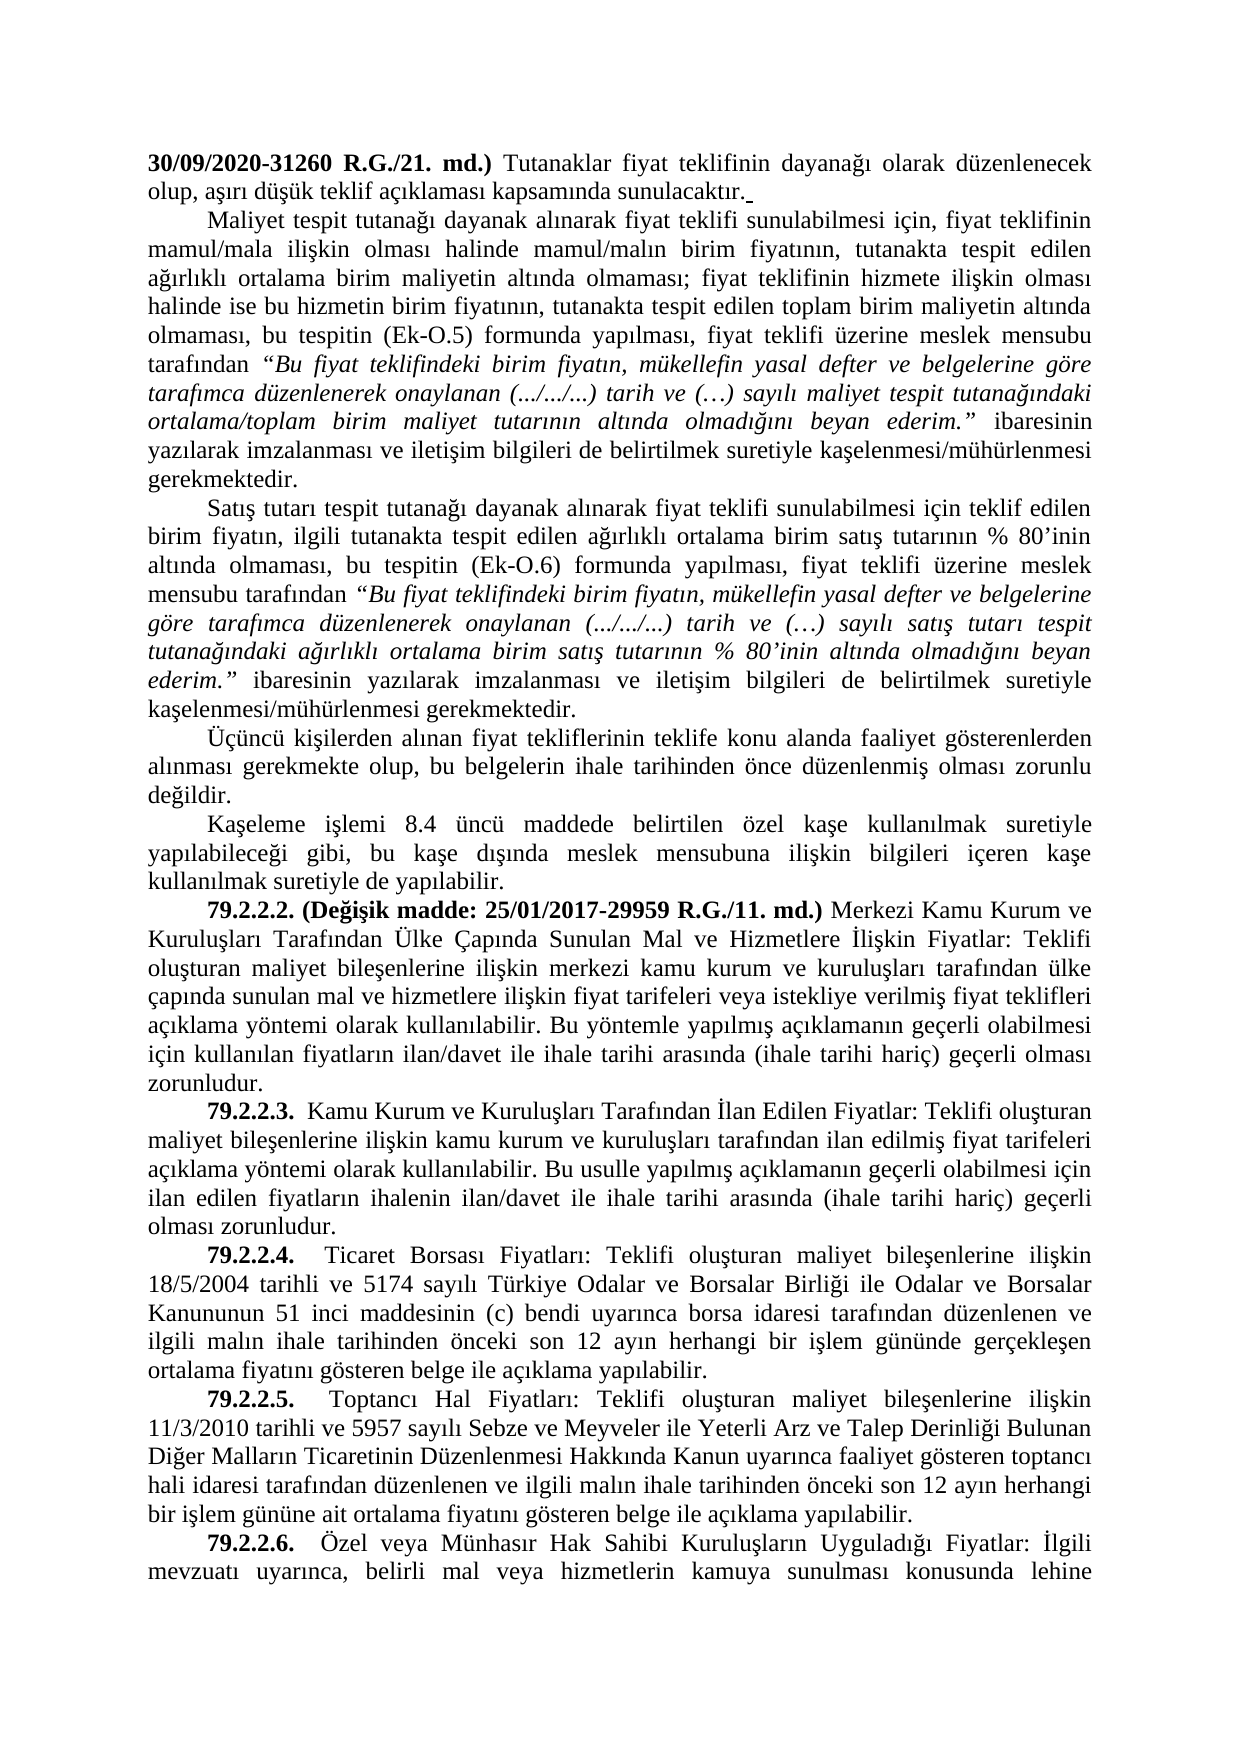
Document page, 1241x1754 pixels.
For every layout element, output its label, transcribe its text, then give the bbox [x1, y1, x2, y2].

title 79.2.2.2. (Değişik madde: 25/01/2017-29959 R.G./11. md.) Merkezi Kamu Kurum ve Kuruluşları Tarafından Ülke Çapında Sunulan Mal ve Hizmetlere İlişkin Fiyatlar: Teklifi oluşturan maliyet bileşenlerine ilişkin merkezi kamu kurum ve kuruluşları tarafından ülke çapında sunulan mal ve hizmetlere ilişkin fiyat tarifeleri veya istekliye verilmiş fiyat teklifleri açıklama yöntemi olarak kullanılabilir. Bu yöntemle yapılmış açıklamanın geçerli olabilmesi için kullanılan fiyatların ilan/davet ile ihale tarihi arasında (ihale tarihi hariç) geçerli olması zorunludur. [148, 895, 1092, 1096]
title 79.2.2.3. Kamu Kurum ve Kuruluşları Tarafından İlan Edilen Fiyatlar: Teklifi oluşturan maliyet bileşenlerine ilişkin kamu kurum ve kuruluşları tarafından ilan edilmiş fiyat tarifeleri açıklama yöntemi olarak kullanılabilir. Bu usulle yapılmış açıklamanın geçerli olabilmesi için ilan edilen fiyatların ihalenin ilan/davet ile ihale tarihi arasında (ihale tarihi hariç) geçerli olması zorunludur. [148, 1096, 1092, 1240]
text Satış tutarı tespit tutanağı dayanak alınarak fiyat teklifi sunulabilmesi için teklif edilen birim fiyatın, ilgili tutanakta tespit edilen ağırlıklı ortalama birim satış tutarının % 80’inin altında olmaması, bu tespitin (Ek-O.6) formunda yapılması, fiyat teklifi üzerine meslek mensubu tarafından “Bu fiyat teklifindeki birim fiyatın, mükellefin yasal defter ve belgelerine göre tarafımca düzenlenerek onaylanan (.../.../...) tarih ve (…) sayılı satış tutarı tespit tutanağındaki ağırlıklı ortalama birim satış tutarının % 80’inin altında olmadığını beyan ederim.” ibaresinin yazılarak imzalanması ve iletişim bilgileri de belirtilmek suretiyle kaşelenmesi/mühürlenmesi gerekmektedir. [148, 493, 1092, 723]
title Kaşeleme işlemi 8.4 üncü maddede belirtilen özel kaşe kullanılmak suretiyle yapılabileceği gibi, bu kaşe dışında meslek mensubuna ilişkin bilgileri içeren kaşe kullanılmak suretiyle de yapılabilir. [148, 809, 1092, 895]
title 79.2.2.4. Ticaret Borsası Fiyatları: Teklifi oluşturan maliyet bileşenlerine ilişkin 18/5/2004 tarihli ve 5174 sayılı Türkiye Odalar ve Borsalar Birliği ile Odalar ve Borsalar Kanununun 51 inci maddesinin (c) bendi uyarınca borsa idaresi tarafından düzenlenen ve ilgili malın ihale tarihinden önceki son 12 ayın herhangi bir işlem gününde gerçekleşen ortalama fiyatını gösteren belge ile açıklama yapılabilir. [148, 1240, 1092, 1384]
text Maliyet tespit tutanağı dayanak alınarak fiyat teklifi sunulabilmesi için, fiyat teklifinin mamul/mala ilişkin olması halinde mamul/malın birim fiyatının, tutanakta tespit edilen ağırlıklı ortalama birim maliyetin altında olmaması; fiyat teklifinin hizmete ilişkin olması halinde ise bu hizmetin birim fiyatının, tutanakta tespit edilen toplam birim maliyetin altında olmaması, bu tespitin (Ek-O.5) formunda yapılması, fiyat teklifi üzerine meslek mensubu tarafından “Bu fiyat teklifindeki birim fiyatın, mükellefin yasal defter ve belgelerine göre tarafımca düzenlenerek onaylanan (.../.../...) tarih ve (…) sayılı maliyet tespit tutanağındaki ortalama/toplam birim maliyet tutarının altında olmadığını beyan ederim.” ibaresinin yazılarak imzalanması ve iletişim bilgileri de belirtilmek suretiyle kaşelenmesi/mühürlenmesi gerekmektedir. [148, 205, 1092, 493]
title Üçüncü kişilerden alınan fiyat tekliflerinin teklife konu alanda faaliyet gösterenlerden alınması gerekmekte olup, bu belgelerin ihale tarihinden önce düzenlenmiş olması zorunlu değildir. [148, 723, 1092, 809]
title 79.2.2.5. Toptancı Hal Fiyatları: Teklifi oluşturan maliyet bileşenlerine ilişkin 11/3/2010 tarihli ve 5957 sayılı Sebze ve Meyveler ile Yeterli Arz ve Talep Derinliği Bulunan Diğer Malların Ticaretinin Düzenlenmesi Hakkında Kanun uyarınca faaliyet gösteren toptancı hali idaresi tarafından düzenlenen ve ilgili malın ihale tarihinden önceki son 12 ayın herhangi bir işlem gününe ait ortalama fiyatını gösteren belge ile açıklama yapılabilir. [148, 1384, 1092, 1528]
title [148, 148, 1092, 205]
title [148, 1528, 1092, 1585]
